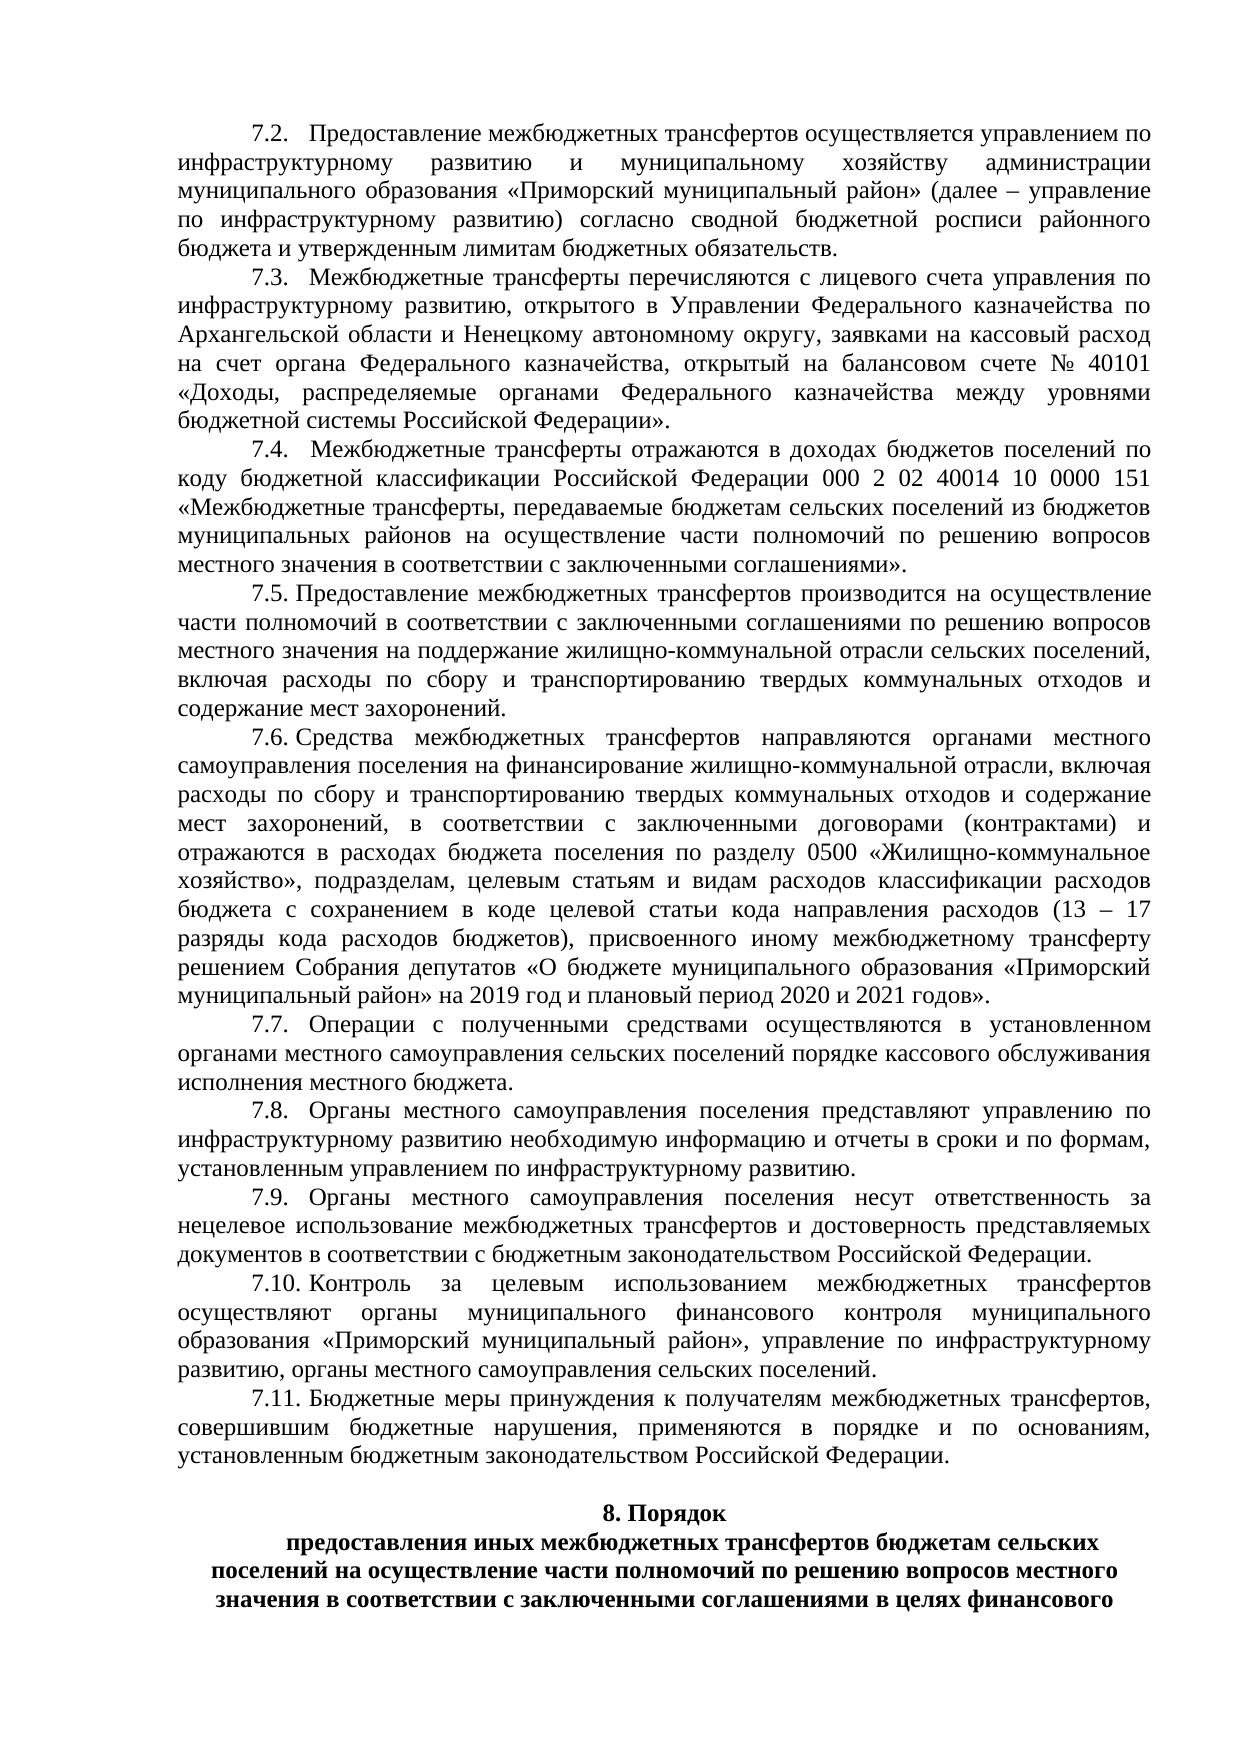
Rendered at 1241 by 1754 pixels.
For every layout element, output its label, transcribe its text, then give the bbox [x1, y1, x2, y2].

text 7.9. Органы местного самоуправления поселения несут ответственность за нецелевое использование межбюджетных трансфертов и достоверность представляемых документов в соответствии с бюджетным законодательством Российской Федерации. [177, 1182, 1152, 1268]
text 7.11. Бюджетные меры принуждения к получателям межбюджетных трансфертов, совершившим бюджетные нарушения, применяются в порядке и по основаниям, установленным бюджетным законодательством Российской Федерации. [177, 1383, 1152, 1469]
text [177, 1527, 1152, 1613]
text 7.4. Межбюджетные трансферты отражаются в доходах бюджетов поселений по коду бюджетной классификации Российской Федерации 000 2 02 40014 10 0000 151 «Межбюджетные трансферты, передаваемые бюджетам сельских поселений из бюджетов муниципальных районов на осуществление части полномочий по решению вопросов местного значения в соответствии с заключенными соглашениями». [177, 434, 1152, 578]
text 7.2. Предоставление межбюджетных трансфертов осуществляется управлением по инфраструктурному развитию и муниципальному хозяйству администрации муниципального образования «Приморский муниципальный район» (далее – управление по инфраструктурному развитию) согласно сводной бюджетной росписи районного бюджета и утвержденным лимитам бюджетных обязательств. [177, 118, 1152, 262]
text 7.10. Контроль за целевым использованием межбюджетных трансфертов осуществляют органы муниципального финансового контроля муниципального образования «Приморский муниципальный район», управление по инфраструктурному развитию, органы местного самоуправления сельских поселений. [177, 1268, 1152, 1383]
text 8. Порядок [177, 1498, 1152, 1527]
text 7.3. Межбюджетные трансферты перечисляются с лицевого счета управления по инфраструктурному развитию, открытого в Управлении Федерального казначейства по Архангельской области и Ненецкому автономному округу, заявками на кассовый расход на счет органа Федерального казначейства, открытый на балансовом счете № 40101 «Доходы, распределяемые органами Федерального казначейства между уровнями бюджетной системы Российской Федерации». [177, 262, 1152, 434]
text 7.6. Средства межбюджетных трансфертов направляются органами местного самоуправления поселения на финансирование жилищно-коммунальной отрасли, включая расходы по сбору и транспортированию твердых коммунальных отходов и содержание мест захоронений, в соответствии с заключенными договорами (контрактами) и отражаются в расходах бюджета поселения по разделу 0500 «Жилищно-коммунальное хозяйство», подразделам, целевым статьям и видам расходов классификации расходов бюджета с сохранением в коде целевой статьи кода направления расходов (13 – 17 разряды кода расходов бюджетов), присвоенного иному межбюджетному трансферту решением Собрания депутатов «О бюджете муниципального образования «Приморский муниципальный район» на 2019 год и плановый период 2020 и 2021 годов». [177, 722, 1152, 1009]
text 7.5. Предоставление межбюджетных трансфертов производится на осуществление части полномочий в соответствии с заключенными соглашениями по решению вопросов местного значения на поддержание жилищно-коммунальной отрасли сельских поселений, включая расходы по сбору и транспортированию твердых коммунальных отходов и содержание мест захоронений. [177, 578, 1152, 722]
text 7.7. Операции с полученными средствами осуществляются в установленном органами местного самоуправления сельских поселений порядке кассового обслуживания исполнения местного бюджета. [177, 1009, 1152, 1096]
text 7.8. Органы местного самоуправления поселения представляют управлению по инфраструктурному развитию необходимую информацию и отчеты в сроки и по формам, установленным управлением по инфраструктурному развитию. [177, 1096, 1152, 1182]
